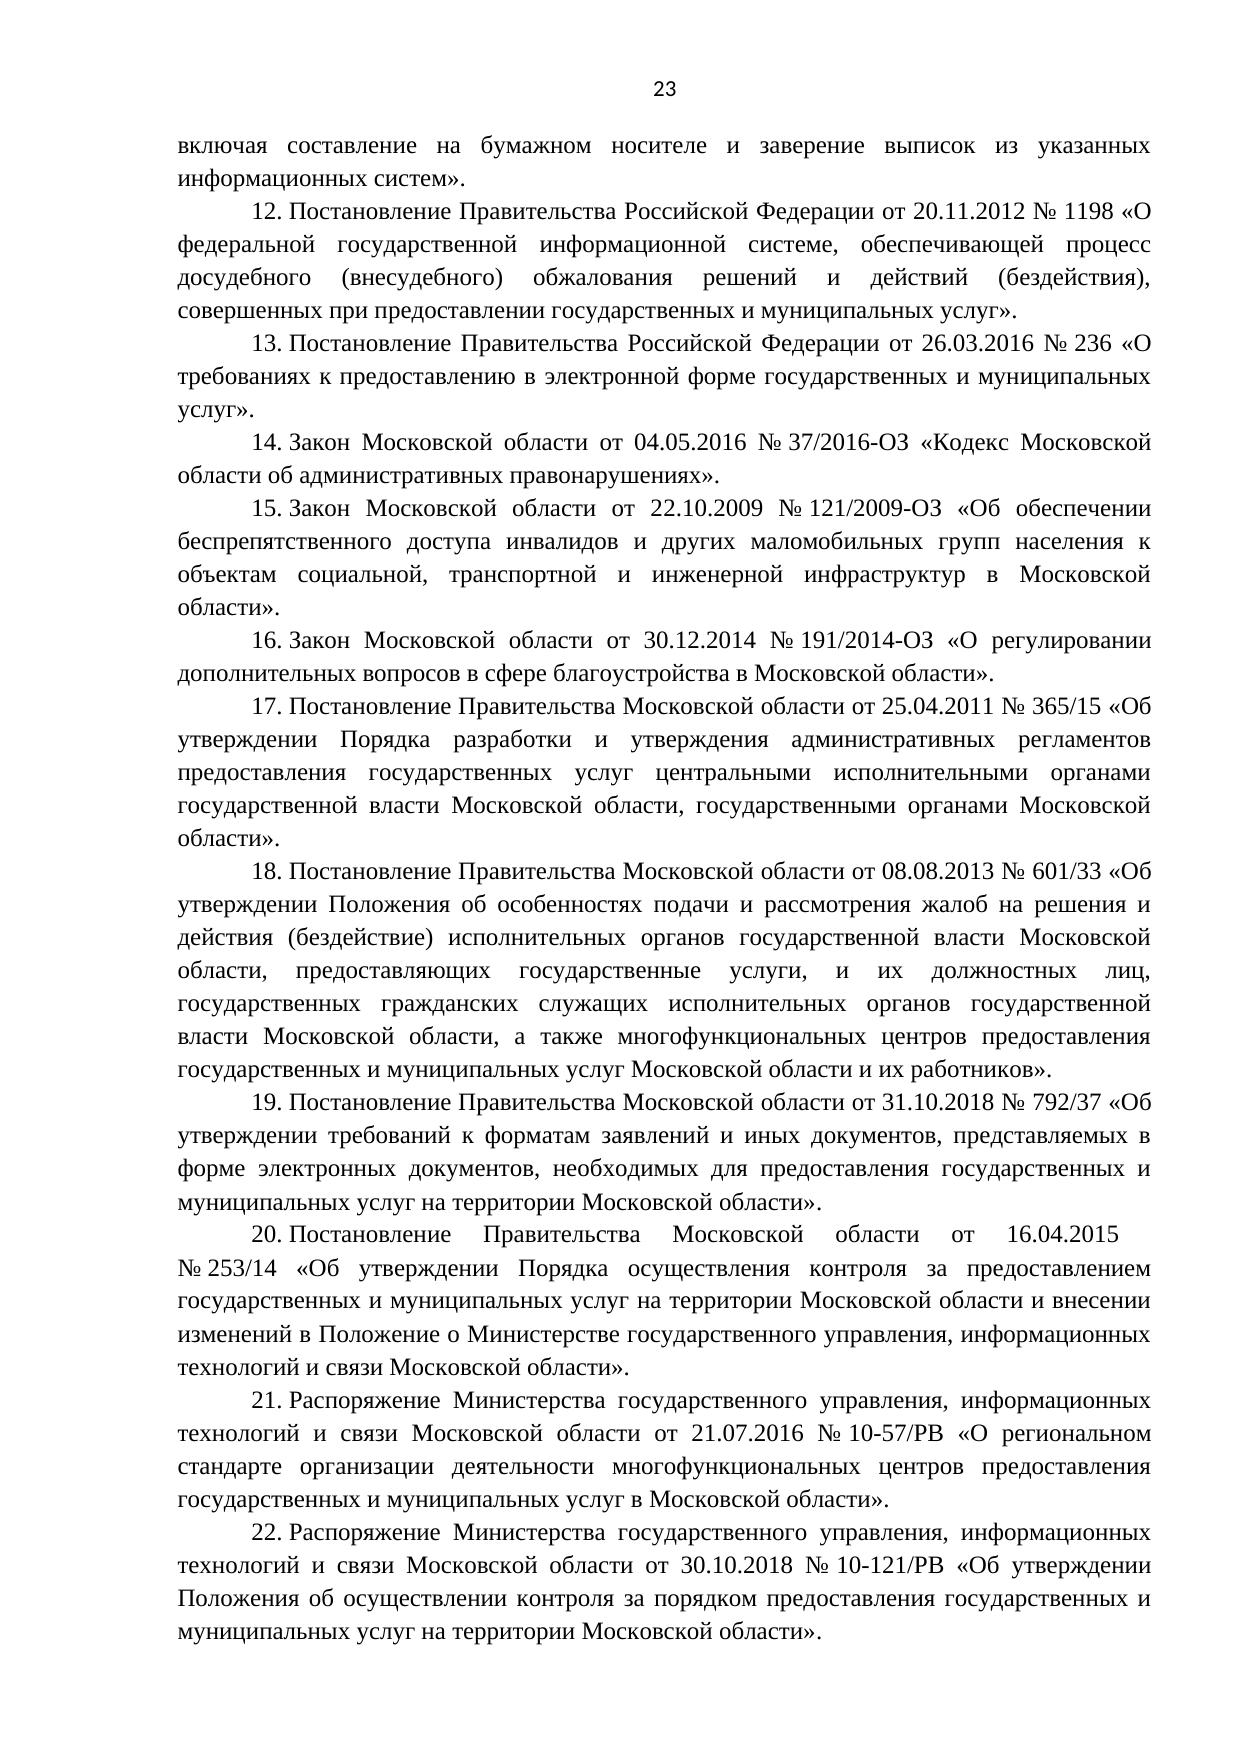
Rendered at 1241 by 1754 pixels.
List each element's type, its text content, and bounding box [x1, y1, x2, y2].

text 15. Закон Московской области от 22.10.2009 № 121/2009-ОЗ «Об обеспечении беспрепятственного доступа инвалидов и других маломобильных групп населения к объектам социальной, транспортной и инженерной инфраструктур в Московской области». [177, 493, 1152, 621]
text 12. Постановление Правительства Российской Федерации от 20.11.2012 № 1198 «О федеральной государственной информационной системе, обеспечивающей процесс досудебного (внесудебного) обжалования решений и действий (бездействия), совершенных при предоставлении государственных и муниципальных услуг». [177, 196, 1152, 324]
text 18. Постановление Правительства Московской области от 08.08.2013 № 601/33 «Об утверждении Положения об особенностях подачи и рассмотрения жалоб на решения и действия (бездействие) исполнительных органов государственной власти Московской области, предоставляющих государственные услуги, и их должностных лиц, государственных гражданских служащих исполнительных органов государственной власти Московской области, а также многофункциональных центров предоставления государственных и муниципальных услуг Московской области и их работников». [177, 856, 1152, 1083]
text 14. Закон Московской области от 04.05.2016 № 37/2016-ОЗ «Кодекс Московской области об административных правонарушениях». [177, 427, 1152, 489]
text 17. Постановление Правительства Московской области от 25.04.2011 № 365/15 «Об утверждении Порядка разработки и утверждения административных регламентов предоставления государственных услуг центральными исполнительными органами государственной власти Московской области, государственными органами Московской области». [177, 691, 1152, 852]
text 16. Закон Московской области от 30.12.2014 № 191/2014-ОЗ «О регулировании дополнительных вопросов в сфере благоустройства в Московской области». [177, 625, 1152, 687]
text 21. Распоряжение Министерства государственного управления, информационных технологий и связи Московской области от 21.07.2016 № 10-57/РВ «О региональном стандарте организации деятельности многофункциональных центров предоставления государственных и муниципальных услуг в Московской области». [177, 1385, 1152, 1512]
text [177, 130, 1152, 192]
text 13. Постановление Правительства Российской Федерации от 26.03.2016 № 236 «О требованиях к предоставлению в электронной форме государственных и муниципальных услуг». [177, 328, 1152, 423]
text 19. Постановление Правительства Московской области от 31.10.2018 № 792/37 «Об утверждении требований к форматам заявлений и иных документов, представляемых в форме электронных документов, необходимых для предоставления государственных и муниципальных услуг на территории Московской области». [177, 1087, 1152, 1215]
text 20. Постановление Правительства Московской области от 16.04.2015 № 253/14 «Об утверждении Порядка осуществления контроля за предоставлением государственных и муниципальных услуг на территории Московской области и внесении изменений в Положение о Министерстве государственного управления, информационных технологий и связи Московской области». [177, 1219, 1152, 1380]
text 22. Распоряжение Министерства государственного управления, информационных технологий и связи Московской области от 30.10.2018 № 10-121/РВ «Об утверждении Положения об осуществлении контроля за порядком предоставления государственных и муниципальных услуг на территории Московской области». [177, 1517, 1152, 1644]
